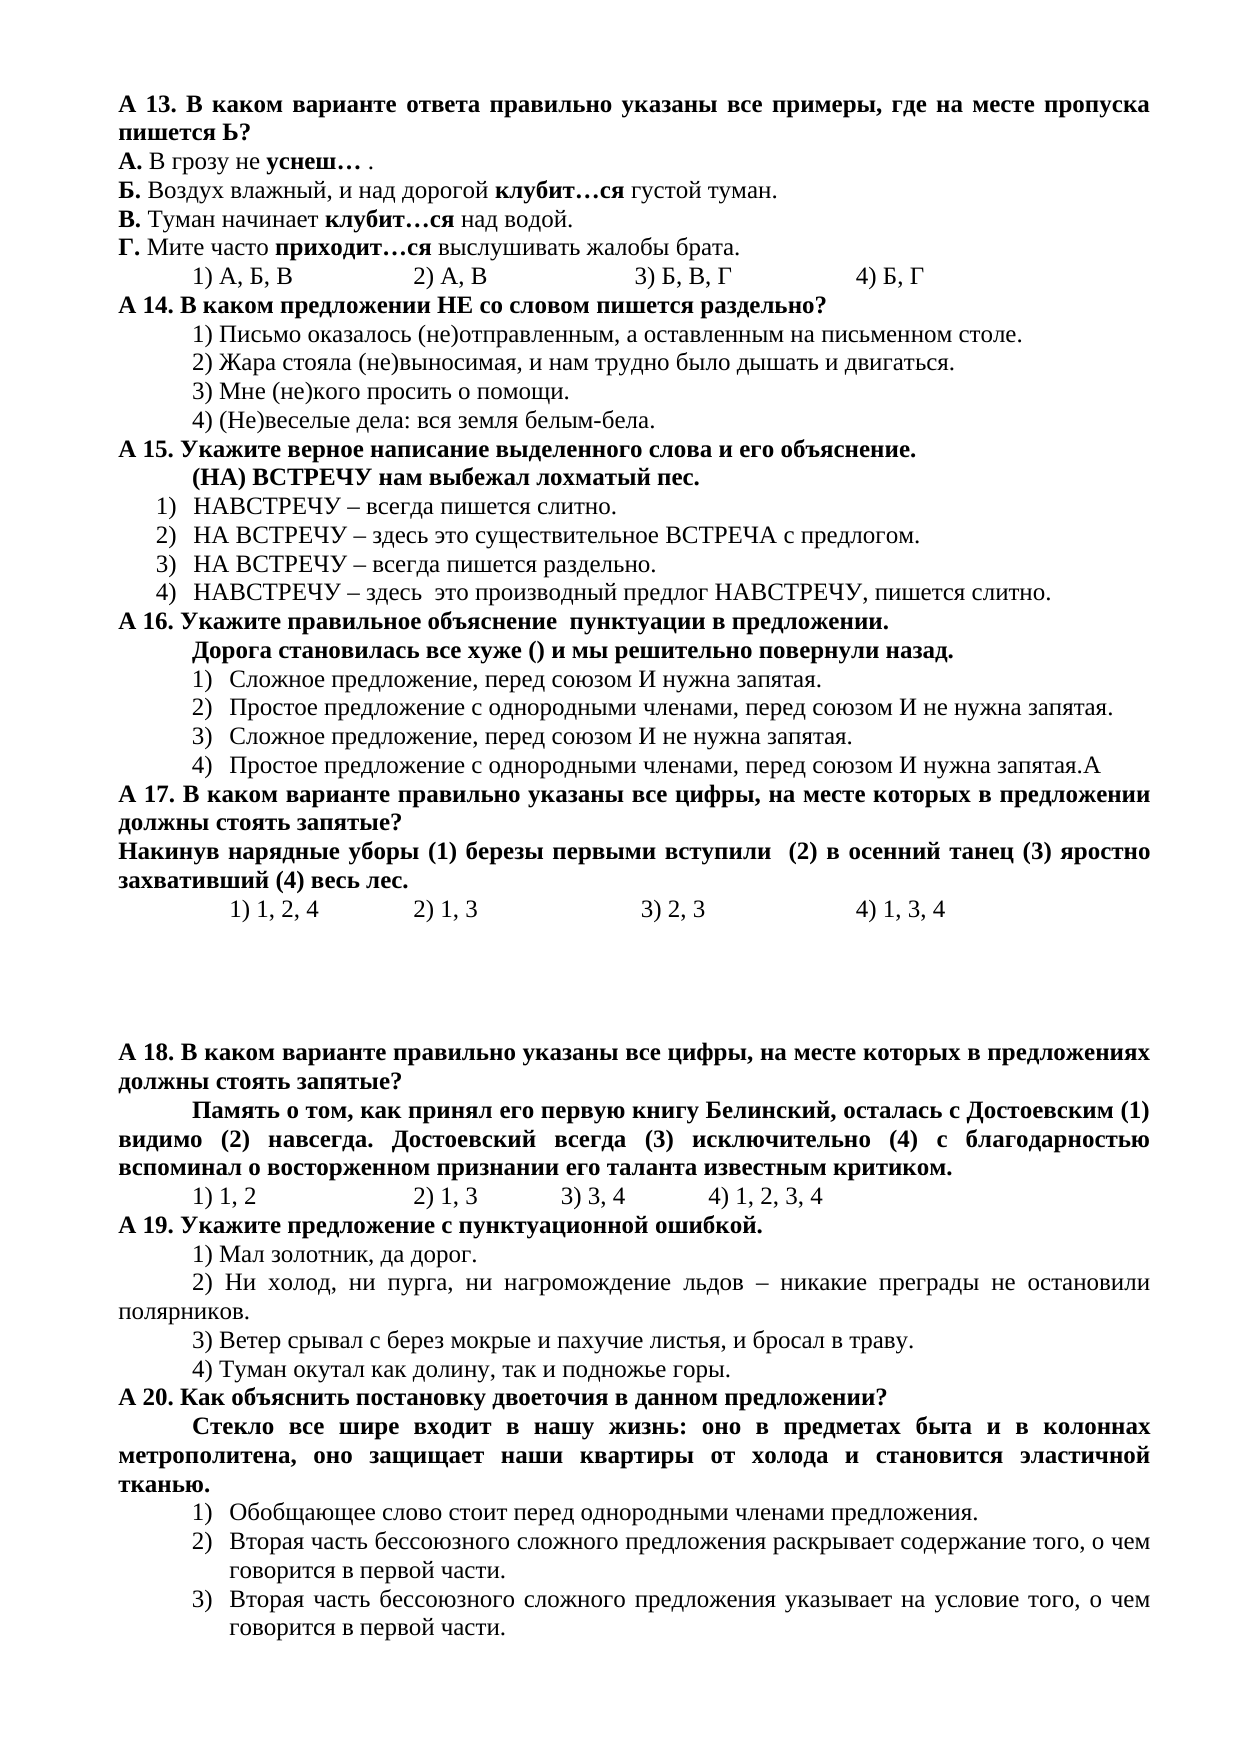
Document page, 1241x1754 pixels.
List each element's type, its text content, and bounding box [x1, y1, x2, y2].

list НА ВСТРЕЧУ – всегда пишется раздельно. [156, 549, 1152, 577]
text Память о том, как принял его первую книгу Белинский, осталась с Достоевским (1) видимо (2) навсегда. Достоевский всегда (3) исключительно (4) с благодарностью вспоминал о восторженном признании его таланта известным критиком. [118, 1095, 1152, 1181]
text А. В грозу не уснеш… . [118, 146, 1152, 175]
text А 16. Укажите правильное объяснение пунктуации в предложении. [118, 606, 1152, 635]
text Накинув нарядные уборы (1) березы первыми вступили (2) в осенний танец (3) яростно захвативший (4) весь лес. [118, 836, 1152, 894]
list НАВСТРЕЧУ – всегда пишется слитно. [156, 491, 1152, 520]
text 1) Письмо оказалось (не)отправленным, а оставленным на письменном столе. [118, 319, 1152, 347]
list Простое предложение с однородными членами, перед союзом И нужна запятая.А [192, 750, 1152, 779]
text 4) Туман окутал как долину, так и подножье горы. [118, 1354, 1152, 1382]
list 1) 1, 2, 4 2) 1, 3 3) 2, 3 4) 1, 3, 4 [229, 894, 1152, 922]
list НА ВСТРЕЧУ – здесь это существительное ВСТРЕЧА с предлогом. [156, 520, 1152, 549]
text Б. Воздух влажный, и над дорогой клубит…ся густой туман. [118, 175, 1152, 204]
text А 15. Укажите верное написание выделенного слова и его объяснение. [118, 434, 1152, 462]
text 1) Мал золотник, да дорог. [118, 1239, 1152, 1267]
text 3) Ветер срывал с берез мокрые и пахучие листья, и бросал в траву. [118, 1325, 1152, 1354]
list Сложное предложение, перед союзом И не нужна запятая. [192, 721, 1152, 750]
text 2) Жара стояла (не)выносимая, и нам трудно было дышать и двигаться. [118, 347, 1152, 376]
list Вторая часть бессоюзного сложного предложения раскрывает содержание того, о чем говорится в первой части. [192, 1526, 1152, 1584]
text Дорога становилась все хуже () и мы решительно повернули назад. [118, 635, 1152, 664]
text 3) Мне (не)кого просить о помощи. [118, 376, 1152, 405]
text 4) (Не)веселые дела: вся земля белым-бела. [118, 405, 1152, 434]
text Г. Мите часто приходит…ся выслушивать жалобы брата. [118, 232, 1152, 261]
text А 19. Укажите предложение с пунктуационной ошибкой. [118, 1210, 1152, 1239]
list Вторая часть бессоюзного сложного предложения указывает на условие того, о чем говорится в первой части. [192, 1584, 1152, 1641]
list Обобщающее слово стоит перед однородными членами предложения. [192, 1497, 1152, 1526]
text 2) Ни холод, ни пурга, ни нагромождение льдов – никакие преграды не остановили полярников. [118, 1267, 1152, 1325]
text 1) А, Б, В 2) А, В 3) Б, В, Г 4) Б, Г [118, 261, 1152, 290]
text А 14. В каком предложении НЕ со словом пишется раздельно? [118, 290, 1152, 319]
text А 18. В каком варианте правильно указаны все цифры, на месте которых в предложениях должны стоять запятые? [118, 1037, 1152, 1095]
list Сложное предложение, перед союзом И нужна запятая. [192, 664, 1152, 692]
text 1) 1, 2 2) 1, 3 3) 3, 4 4) 1, 2, 3, 4 [118, 1181, 1152, 1210]
text В. Туман начинает клубит…ся над водой. [118, 204, 1152, 232]
text (НА) ВСТРЕЧУ нам выбежал лохматый пес. [118, 462, 1152, 491]
list Простое предложение с однородными членами, перед союзом И не нужна запятая. [192, 692, 1152, 721]
text Стекло все шире входит в нашу жизнь: оно в предметах быта и в колоннах метрополитена, оно защищает наши квартиры от холода и становится эластичной тканью. [118, 1411, 1152, 1497]
list НАВСТРЕЧУ – здесь это производный предлог НАВСТРЕЧУ, пишется слитно. [156, 577, 1152, 606]
text А 13. В каком варианте ответа правильно указаны все примеры, где на месте пропуска пишется Ь? [118, 89, 1152, 146]
text А 17. В каком варианте правильно указаны все цифры, на месте которых в предложении должны стоять запятые? [118, 779, 1152, 836]
text А 20. Как объяснить постановку двоеточия в данном предложении? [118, 1382, 1152, 1411]
